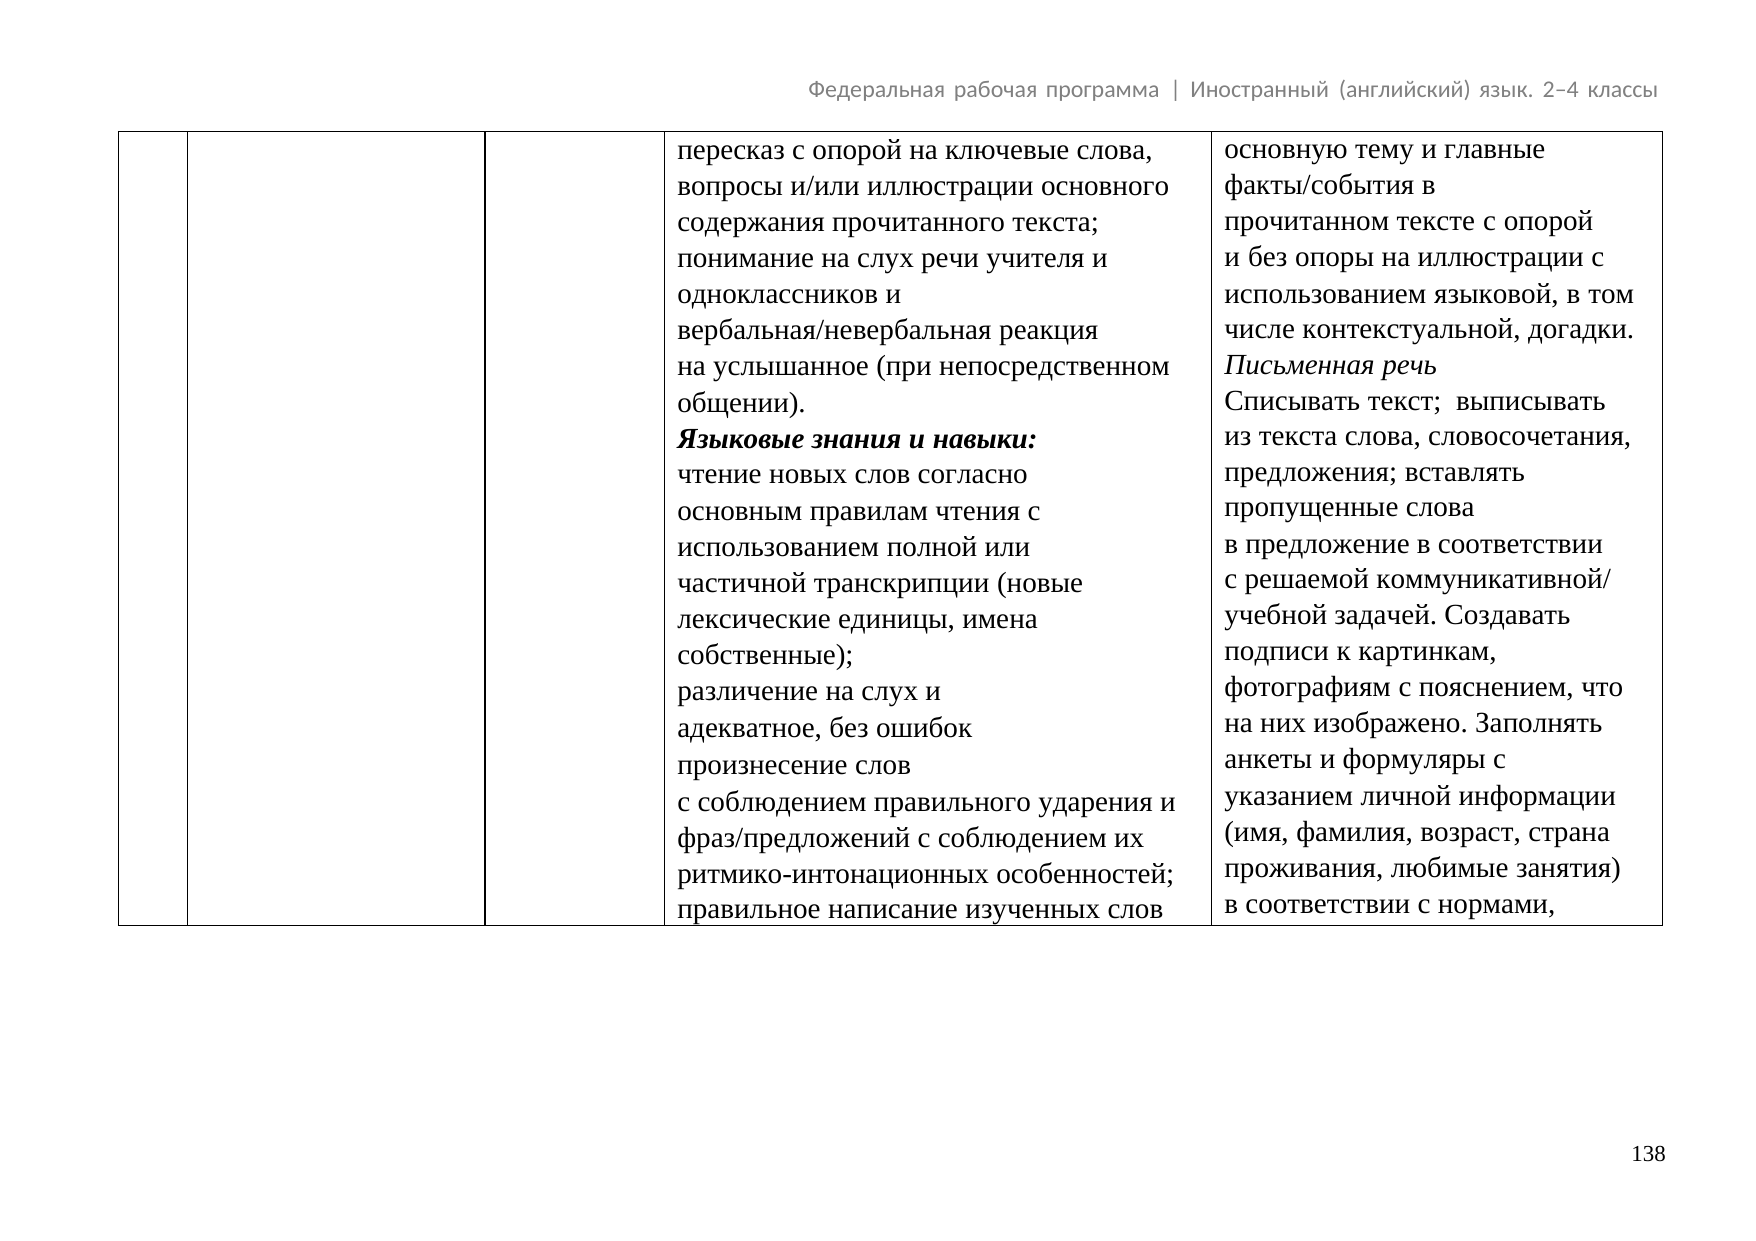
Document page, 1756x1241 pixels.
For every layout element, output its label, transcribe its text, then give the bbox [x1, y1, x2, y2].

table_header [188, 132, 484, 925]
table_header пересказ с опорой на ключевые слова, вопросы и/или иллюстрации основного содержания прочитанного текста; понимание на слух речи учителя и одноклассников и вербальная/невербальная реакция на услышанное (при непосредственном общении). Языковые знания и навыки: чтение новых слов согласно основным правилам чтения с использованием полной или частичной транскрипции (новые лексические единицы, имена собственные); различение на слух и адекватное, без ошибок произнесение слов с соблюдением правильного ударения и фраз/предложений с соблюдением их ритмико-интонационных особенностей; правильное написание изученных слов [665, 132, 1211, 925]
table_header [119, 132, 187, 925]
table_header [1212, 132, 1662, 925]
table_header [486, 132, 664, 925]
